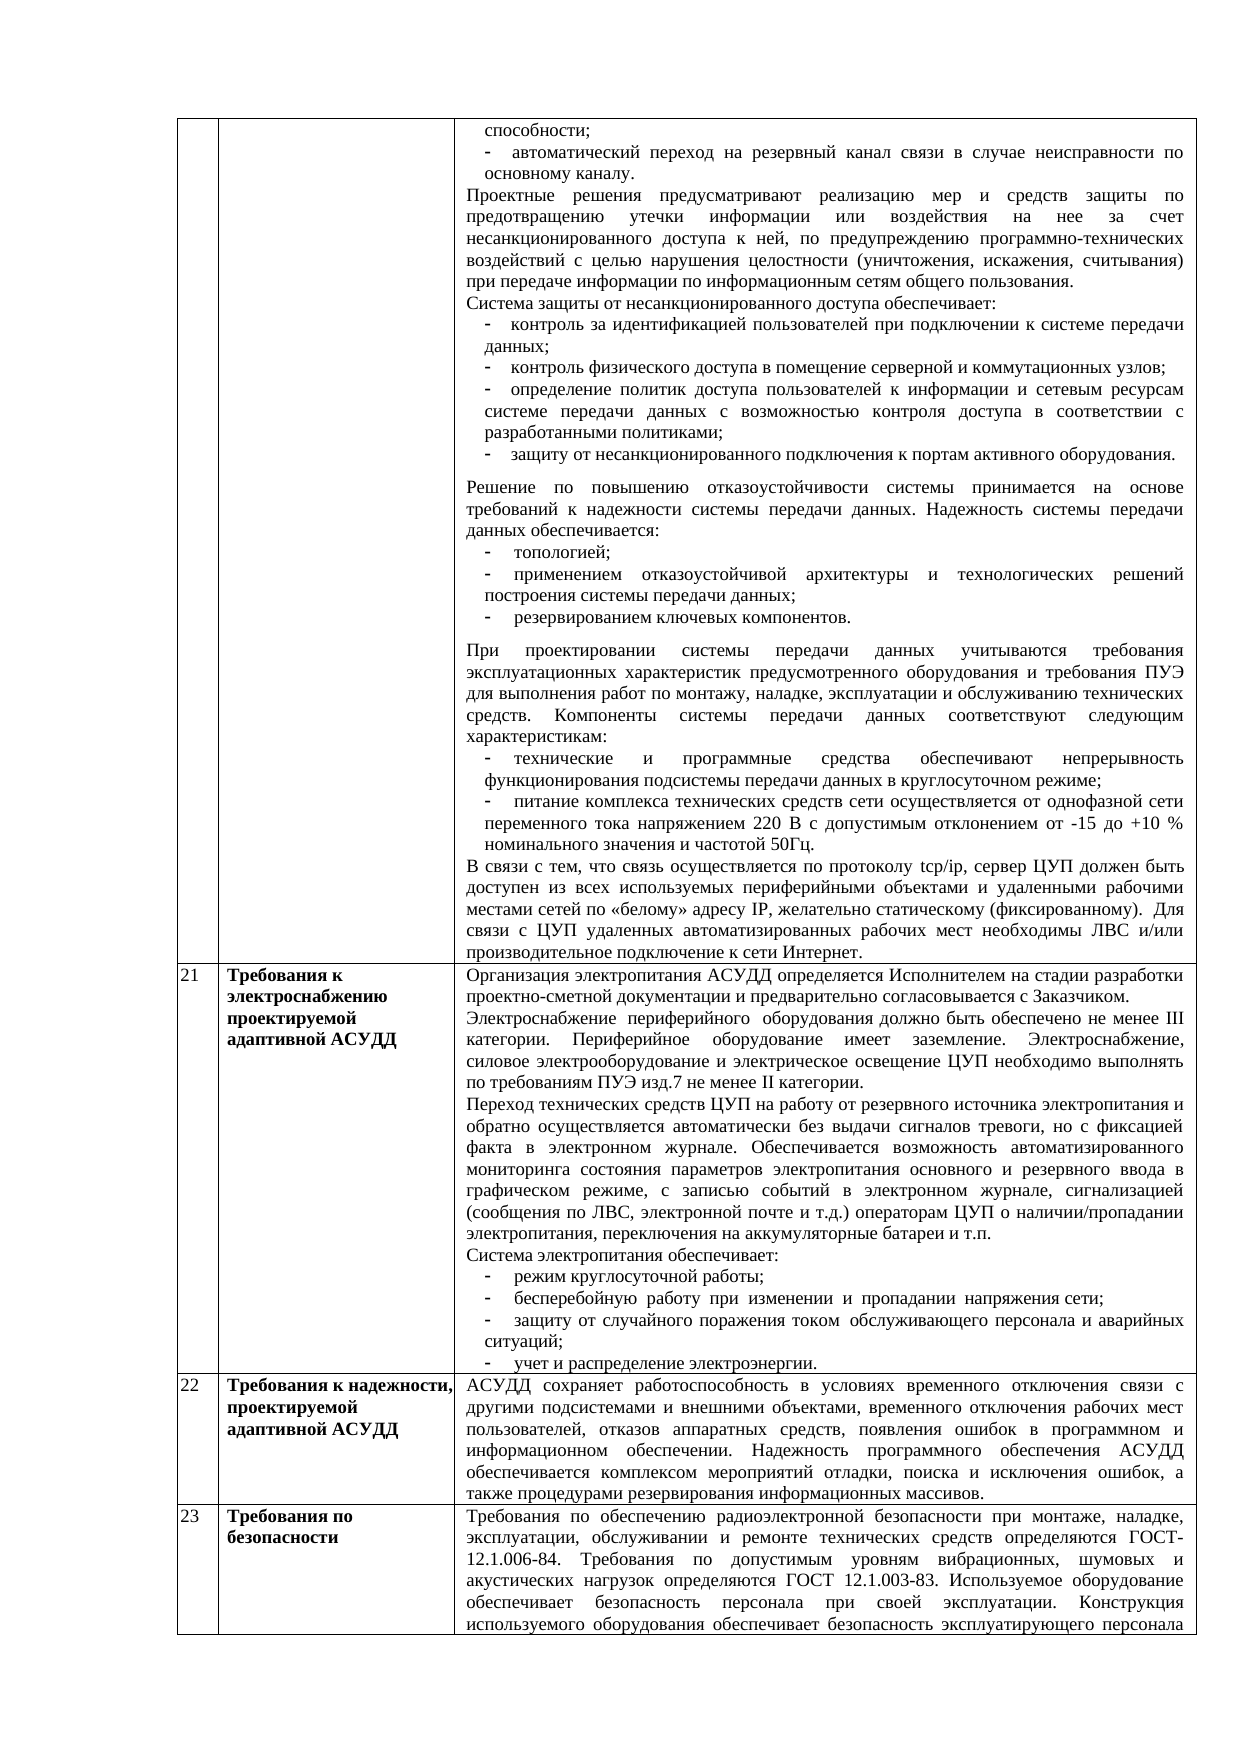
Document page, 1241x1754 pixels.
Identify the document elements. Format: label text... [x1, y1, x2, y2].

table_cell 20 [178, 119, 218, 962]
table_cell Организация электропитания АСУДД определяется Исполнителем на стадии разработки проектно-сметной документации и предварительно согласовывается с Заказчиком. Электроснабжение периферийного оборудования должно быть обеспечено не менее III категории. Периферийное оборудование имеет заземление. Электроснабжение, силовое электрооборудование и электрическое освещение ЦУП необходимо выполнять по требованиям ПУЭ изд.7 не менее II категории. Переход технических средств ЦУП на работу от резервного источника электропитания и обратно осуществляется автоматически без выдачи сигналов тревоги, но с фиксацией факта в электронном журнале. Обеспечивается возможность автоматизированного мониторинга состояния параметров электропитания основного и резервного ввода в графическом режиме, с записью событий в электронном журнале, сигнализацией (сообщения по ЛВС, электронной почте и т.д.) операторам ЦУП о наличии/пропадании электропитания, переключения на аккумуляторные батареи и т.п. Система электропитания обеспечивает: режим круглосуточной работы; бесперебойную работу при изменении и пропадании напряжения сети; защиту от случайного поражения током обслуживающего персонала и аварийных ситуаций; учет и распределение электроэнергии. [455, 964, 1196, 1373]
table_cell 22 [178, 1374, 218, 1504]
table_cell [455, 119, 1196, 962]
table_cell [219, 1505, 454, 1634]
table_cell Требования к электроснабжению проектируемой адаптивной АСУДД [219, 964, 454, 1373]
table_cell 21 [178, 964, 218, 1373]
table_cell АСУДД сохраняет работоспособность в условиях временного отключения связи с другими подсистемами и внешними объектами, временного отключения рабочих мест пользователей, отказов аппаратных средств, появления ошибок в программном и информационном обеспечении. Надежность программного обеспечения АСУДД обеспечивается комплексом мероприятий отладки, поиска и исключения ошибок, а также процедурами резервирования информационных массивов. [455, 1374, 1196, 1504]
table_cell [455, 1505, 1196, 1634]
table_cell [219, 119, 454, 962]
table_cell Требования к надежности, проектируемой адаптивной АСУДД [219, 1374, 454, 1504]
table_cell 23 [178, 1505, 218, 1634]
